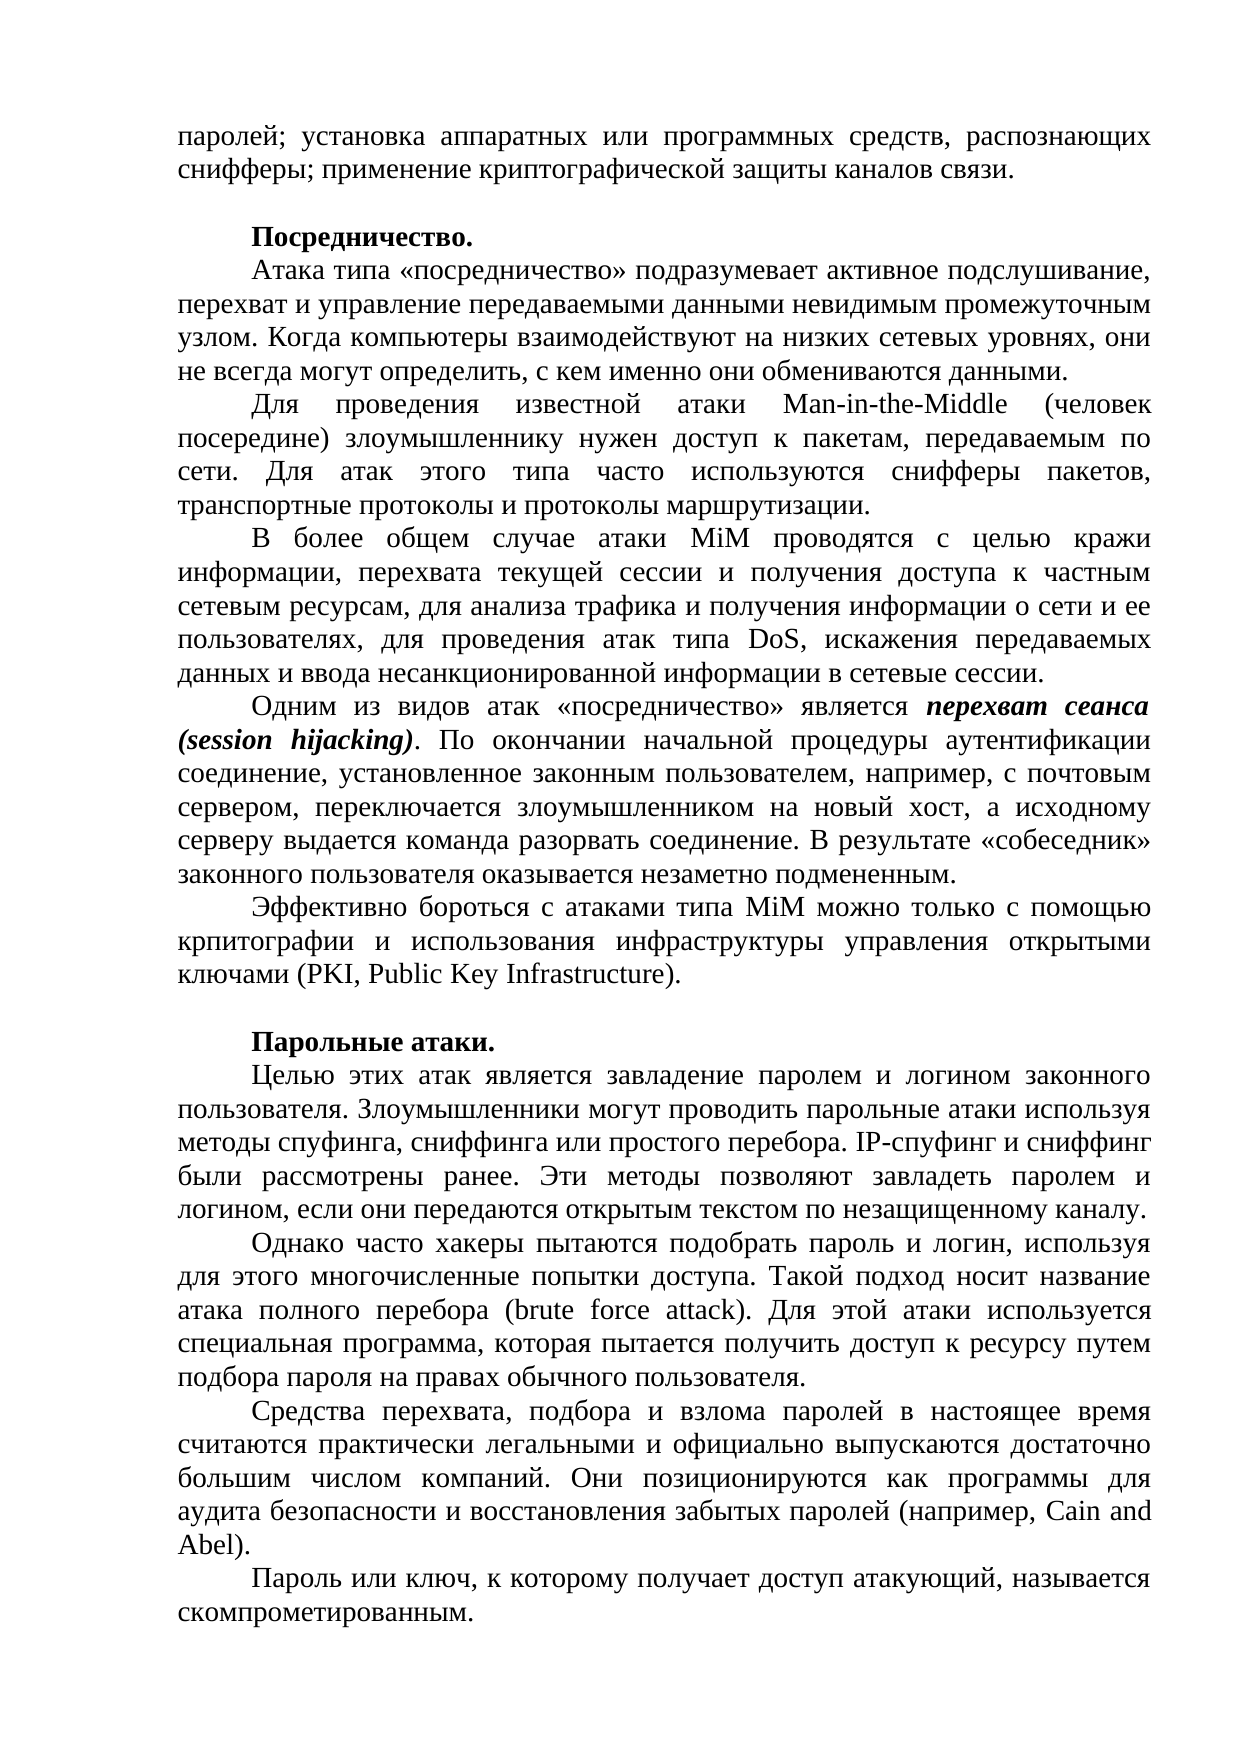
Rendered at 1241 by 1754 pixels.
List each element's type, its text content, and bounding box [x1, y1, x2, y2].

text Для проведения известной атаки Man-in-the-Middle (человек посередине) злоумышленнику нужен доступ к пакетам, передаваемым по сети. Для атак этого типа часто используются снифферы пакетов, транспортные протоколы и протоколы маршрутизации. [177, 386, 1152, 521]
text Атака типа «посредничество» подразумевает активное подслушивание, перехват и управление передаваемыми данными невидимым промежуточным узлом. Когда компьютеры взаимодействуют на низких сетевых уровнях, они не всегда могут определить, с кем именно они обмениваются данными. [177, 252, 1152, 386]
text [177, 118, 1152, 185]
text Парольные атаки. [177, 1024, 1152, 1057]
text Однако часто хакеры пытаются подобрать пароль и логин, используя для этого многочисленные попытки доступа. Такой подход носит название атака полного перебора (brute force attack). Для этой атаки используется специальная программа, которая пытается получить доступ к ресурсу путем подбора пароля на правах обычного пользователя. [177, 1225, 1152, 1393]
text Посредничество. [177, 219, 1152, 252]
text Эффективно бороться с атаками типа MiM можно только с помощью крпитографии и использования инфраструктуры управления открытыми ключами (PKI, Public Key Infrastructure). [177, 889, 1152, 990]
text Средства перехвата, подбора и взлома паролей в настоящее время считаются практически легальными и официально выпускаются достаточно большим числом компаний. Они позиционируются как программы для аудита безопасности и восстановления забытых паролей (например, Cain and Abel). [177, 1393, 1152, 1560]
text Одним из видов атак «посредничество» является перехват сеанса (session hijacking). По окончании начальной процедуры аутентификации соединение, установленное законным пользователем, например, с почтовым сервером, переключается злоумышленником на новый хост, а исходному серверу выдается команда разорвать соединение. В результате «собеседник» законного пользователя оказывается незаметно подмененным. [177, 688, 1152, 889]
text Целью этих атак является завладение паролем и логином законного пользователя. Злоумышленники могут проводить парольные атаки используя методы спуфинга, сниффинга или простого перебора. IP-спуфинг и сниффинг были рассмотрены ранее. Эти методы позволяют завладеть паролем и логином, если они передаются открытым текстом по незащищенному каналу. [177, 1057, 1152, 1225]
text Пароль или ключ, к которому получает доступ атакующий, называется скомпрометированным. [177, 1560, 1152, 1627]
text В более общем случае атаки MiM проводятся с целью кражи информации, перехвата текущей сессии и получения доступа к частным сетевым ресурсам, для анализа трафика и получения информации о сети и ее пользователях, для проведения атак типа DoS, искажения передаваемых данных и ввода несанкционированной информации в сетевые сессии. [177, 521, 1152, 688]
